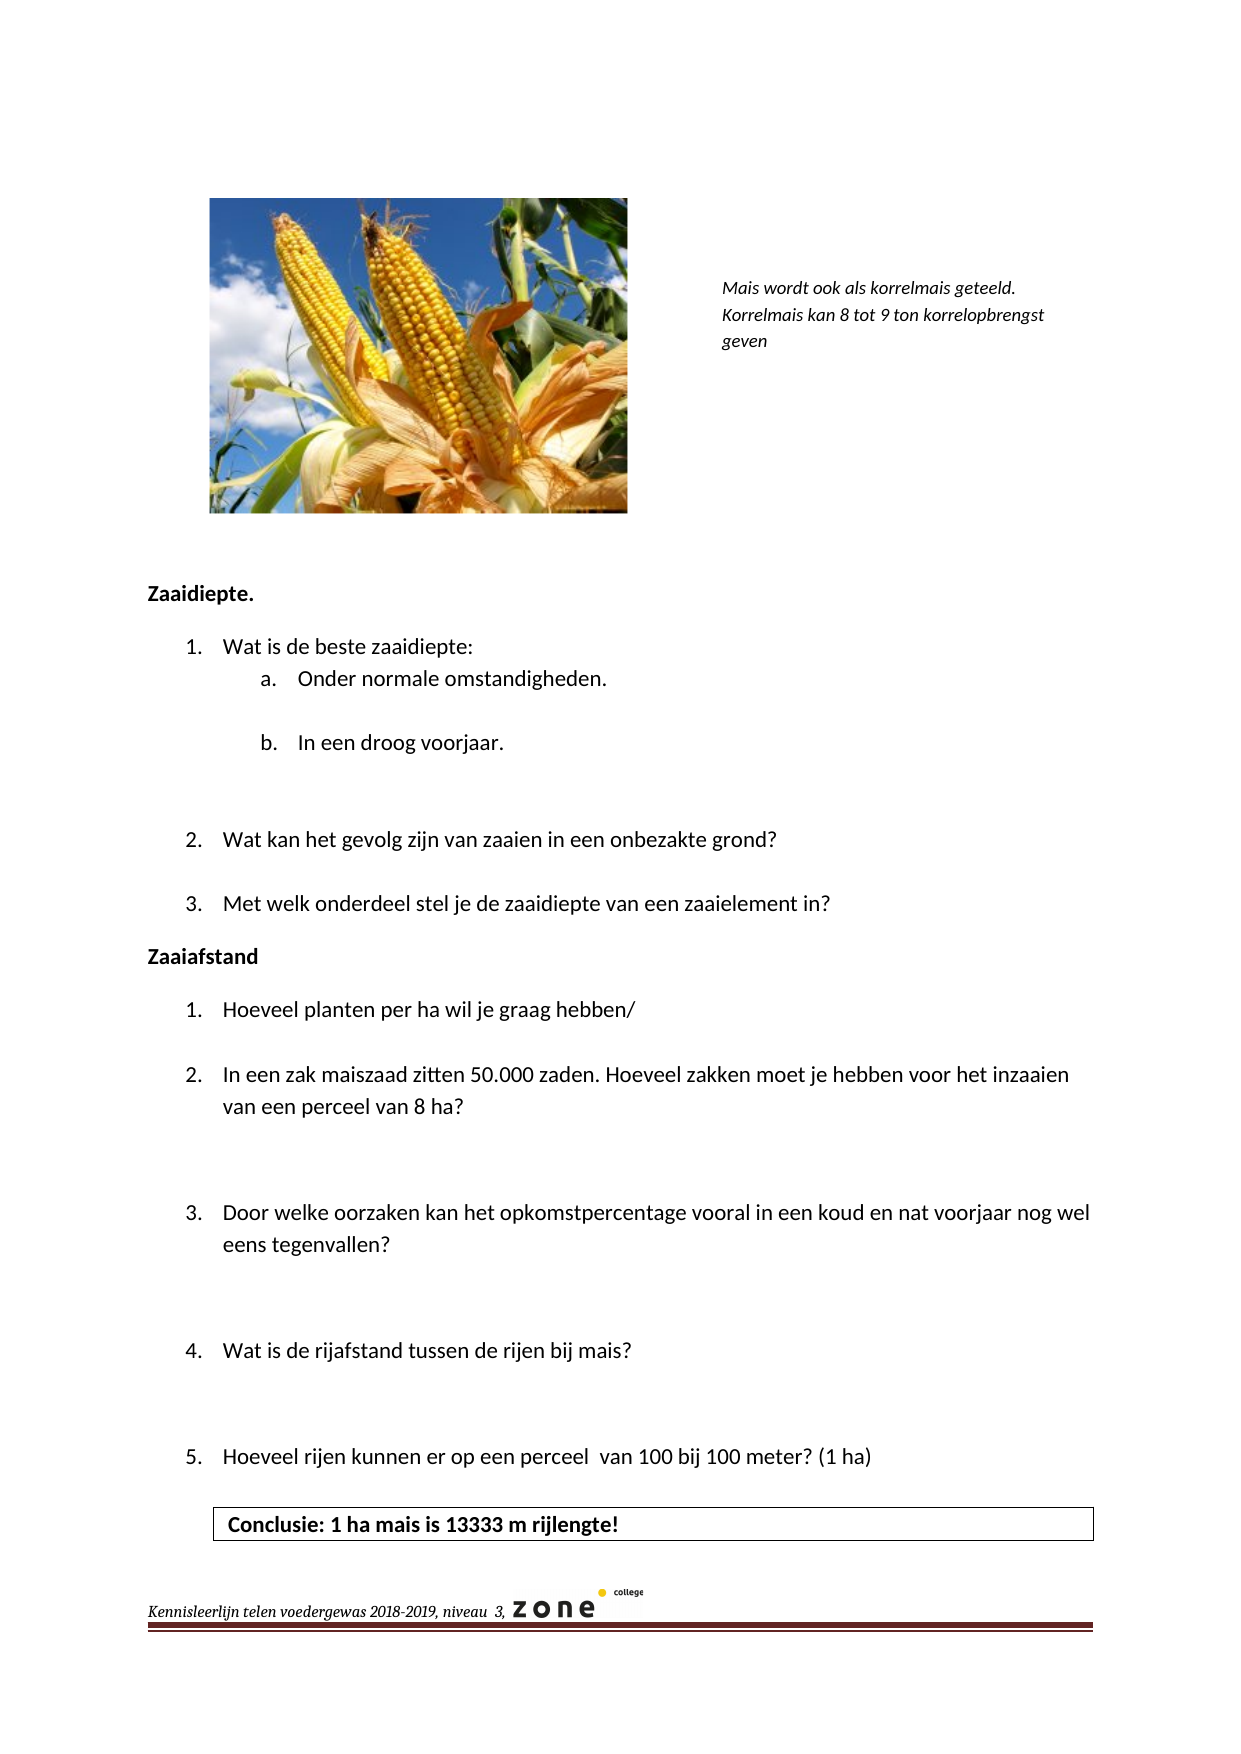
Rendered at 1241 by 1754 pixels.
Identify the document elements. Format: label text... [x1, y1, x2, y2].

list Mais wordt ook als korrelmais geteeld. Korrelmais kan 8 tot 9 ton korrelopbrengst geven [629, 276, 1093, 352]
list Conclusie: 1 ha mais is 13333 m rijlengte! [214, 1508, 1093, 1540]
list In een zak maiszaad zitten 50.000 zaden. Hoeveel zakken moet je hebben voor het inzaaien van een perceel van 8 ha? [185, 1060, 1093, 1120]
list Hoeveel rijen kunnen er op een perceel van 100 bij 100 meter? (1 ha) [185, 1442, 1093, 1470]
text Zaaidiepte. [148, 579, 1093, 607]
list Wat is de beste zaaidiepte: [185, 632, 1093, 660]
text Zaaiafstand [148, 942, 1093, 970]
list Wat is de rijafstand tussen de rijen bij mais? [185, 1336, 1093, 1364]
picture [207, 198, 629, 515]
list Hoeveel planten per ha wil je graag hebben/ [185, 995, 1093, 1023]
list Met welk onderdeel stel je de zaaidiepte van een zaaielement in? [185, 889, 1093, 917]
list Door welke oorzaken kan het opkomstpercentage vooral in een koud en nat voorjaar nog wel eens tegenvallen? [185, 1198, 1093, 1258]
list Onder normale omstandigheden. [260, 664, 1093, 692]
list Wat kan het gevolg zijn van zaaien in een onbezakte grond? [185, 825, 1093, 853]
picture [513, 1589, 644, 1618]
list In een droog voorjaar. [260, 728, 1093, 756]
